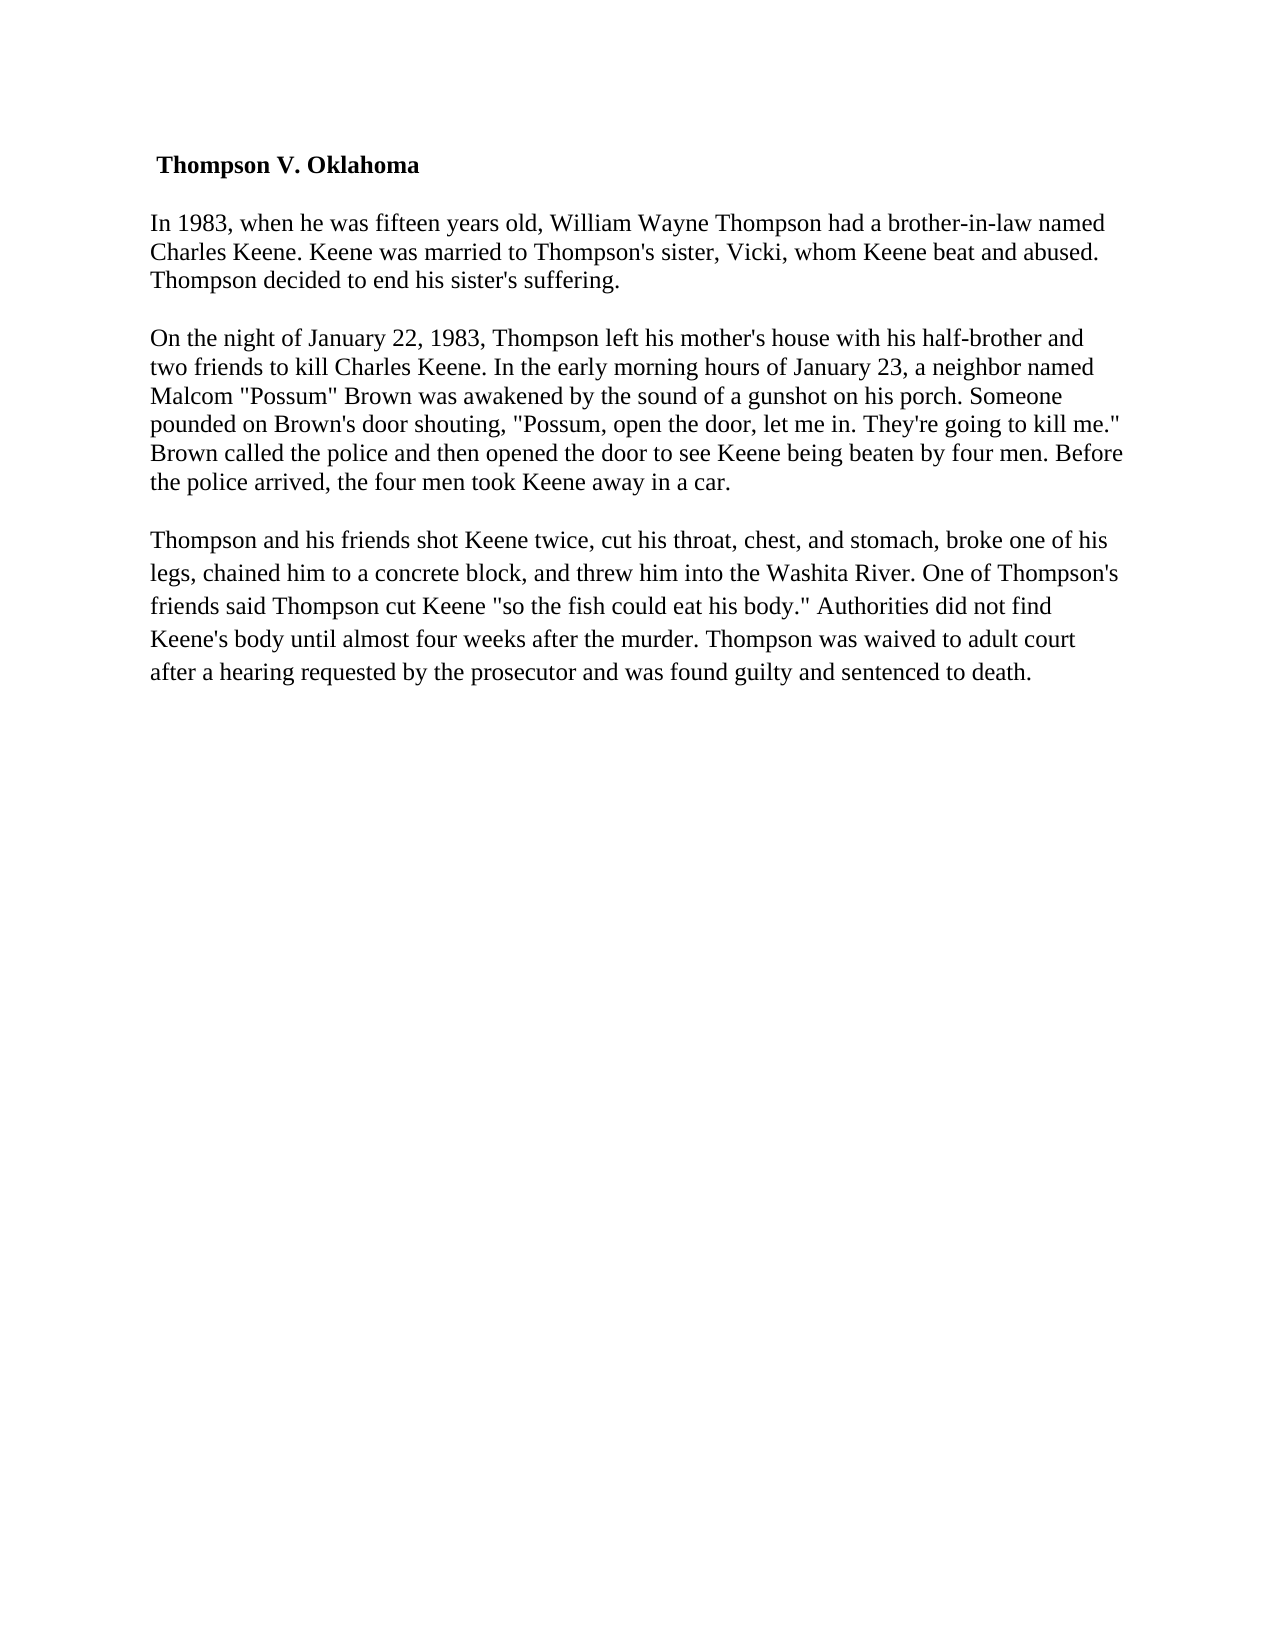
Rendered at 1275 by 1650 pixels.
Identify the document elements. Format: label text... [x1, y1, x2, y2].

text In 1983, when he was fifteen years old, William Wayne Thompson had a brother-in-law named Charles Keene. Keene was married to Thompson's sister, Vicki, whom Keene beat and abused. Thompson decided to end his sister's suffering. [150, 208, 1125, 294]
text Thompson and his friends shot Keene twice, cut his throat, chest, and stomach, broke one of his legs, chained him to a concrete block, and threw him into the Washita River. One of Thompson's friends said Thompson cut Keene "so the fish could eat his body." Authorities did not find Keene's body until almost four weeks after the murder. Thompson was waived to adult court after a hearing requested by the prosecutor and was found guilty and sentenced to death. [150, 525, 1125, 686]
text Thompson V. Oklahoma [150, 150, 1125, 179]
text On the night of January 22, 1983, Thompson left his mother's house with his half-brother and two friends to kill Charles Keene. In the early morning hours of January 23, a neighbor named Malcom "Possum" Brown was awakened by the sound of a gunshot on his porch. Someone pounded on Brown's door shouting, "Possum, open the door, let me in. They're going to kill me." Brown called the police and then opened the door to see Keene being beaten by four men. Before the police arrived, the four men took Keene away in a car. [150, 323, 1125, 496]
